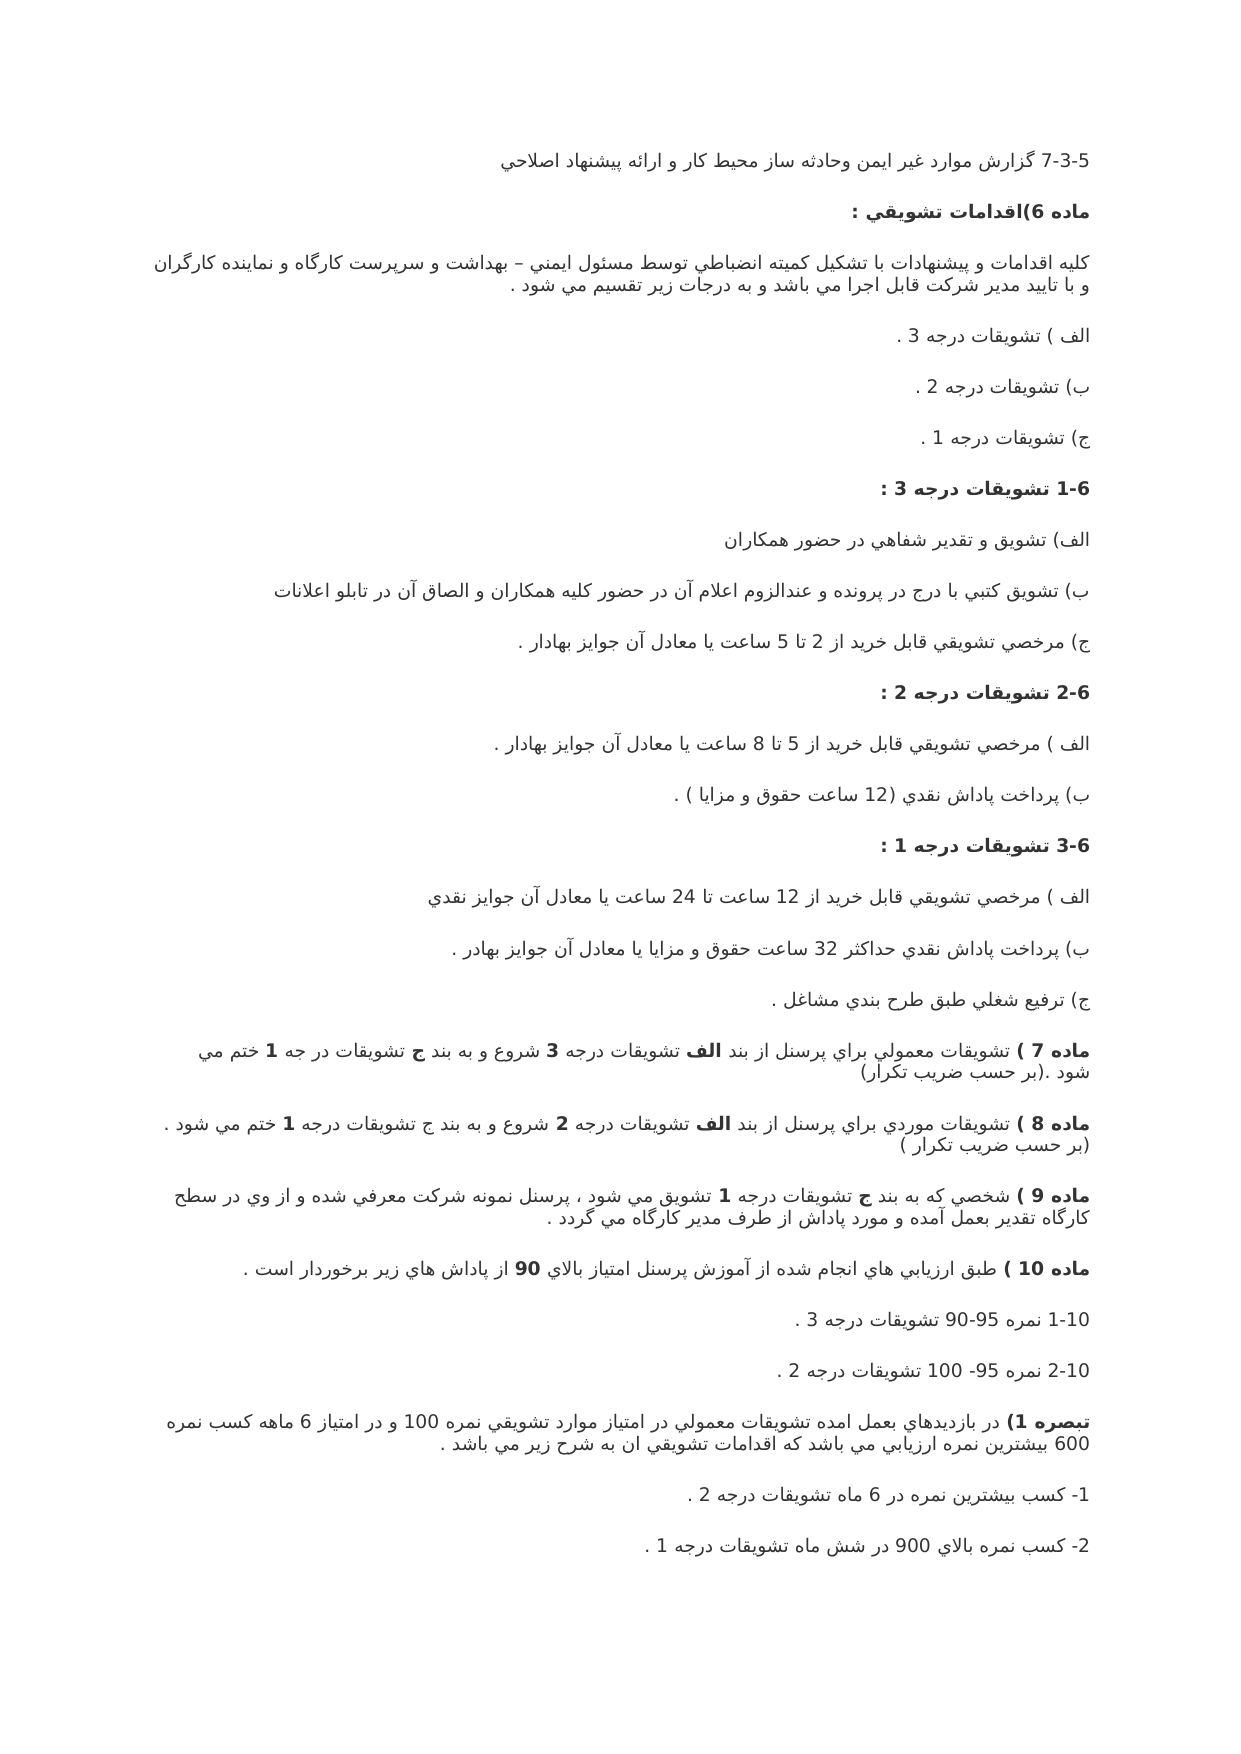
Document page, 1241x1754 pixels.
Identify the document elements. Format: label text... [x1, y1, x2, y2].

text ج) ترفيع شغلي طبق طرح بندي مشاغل . [150, 988, 1090, 1010]
text 7-3-5 گزارش موارد غير ايمن وحادثه ساز محيط کار و ارائه پيشنهاد اصلاحي [150, 150, 1090, 172]
text 1-10 نمره 95-90 تشويقات درجه 3 . [150, 1309, 1090, 1331]
text ماده 10 ) طبق ارزيابي هاي انجام شده از آموزش پرسنل امتياز بالاي 90 از پاداش هاي زير برخوردار است . [150, 1258, 1090, 1280]
text 2-6 تشويقات درجه 2 : [150, 682, 1090, 704]
text 1- کسب بيشترين نمره در 6 ماه تشويقات درجه 2 . [150, 1484, 1090, 1506]
text الف) تشويق و تقدير شفاهي در حضور همکاران [150, 529, 1090, 551]
text ماده 7 ) تشويقات معمولي براي پرسنل از بند الف تشويقات درجه 3 شروع و به بند ج تشويقات در جه 1 ختم مي شود .(بر حسب ضريب تکرار) [150, 1039, 1090, 1083]
text ج) مرخصي تشويقي قابل خريد از 2 تا 5 ساعت يا معادل آن جوايز بهادار . [150, 631, 1090, 653]
text تبصره 1) در بازديدهاي بعمل امده تشويقات معمولي در امتياز موارد تشويقي نمره 100 و در امتياز 6 ماهه کسب نمره 600 بيشترين نمره ارزيابي مي باشد که اقدامات تشويقي ان به شرح زير مي باشد . [150, 1411, 1090, 1455]
text ب) پرداخت پاداش نقدي (12 ساعت حقوق و مزايا ) . [150, 784, 1090, 806]
text کليه اقدامات و پيشنهادات با تشکيل کميته انضباطي توسط مسئول ايمني – بهداشت و سرپرست کارگاه و نماينده کارگران و با تاييد مدير شرکت قابل اجرا مي باشد و به درجات زير تقسيم مي شود . [150, 252, 1090, 296]
text ب) تشويق کتبي با درج در پرونده و عندالزوم اعلام آن در حضور کليه همکاران و الصاق آن در تابلو اعلانات [150, 580, 1090, 602]
text الف ) مرخصي تشويقي قابل خريد از 5 تا 8 ساعت يا معادل آن جوايز بهادار . [150, 733, 1090, 755]
text الف ) تشويقات درجه 3 . [150, 325, 1090, 347]
text الف ) مرخصي تشويقي قابل خريد از 12 ساعت تا 24 ساعت يا معادل آن جوايز نقدي [150, 886, 1090, 908]
text ب) تشويقات درجه 2 . [150, 376, 1090, 398]
text ماده 6)اقدامات تشويقي : [150, 201, 1090, 223]
text 2-10 نمره 95- 100 تشويقات درجه 2 . [150, 1360, 1090, 1382]
text 2- کسب نمره بالاي 900 در شش ماه تشويقات درجه 1 . [150, 1535, 1090, 1557]
text ج) تشويقات درجه 1 . [150, 427, 1090, 449]
text ماده 9 ) شخصي که به بند ج تشويقات درجه 1 تشويق مي شود ، پرسنل نمونه شرکت معرفي شده و از وي در سطح کارگاه تقدير بعمل آمده و مورد پاداش از طرف مدير کارگاه مي گردد . [150, 1185, 1090, 1229]
text 1-6 تشويقات درجه 3 : [150, 478, 1090, 500]
text ب) پرداخت پاداش نقدي حداکثر 32 ساعت حقوق و مزايا يا معادل آن جوايز بهادر . [150, 937, 1090, 959]
text 3-6 تشويقات درجه 1 : [150, 835, 1090, 857]
text ماده 8 ) تشويقات موردي براي پرسنل از بند الف تشويقات درجه 2 شروع و به بند ج تشويقات درجه 1 ختم مي شود . (بر حسب ضريب تکرار ) [150, 1112, 1090, 1156]
